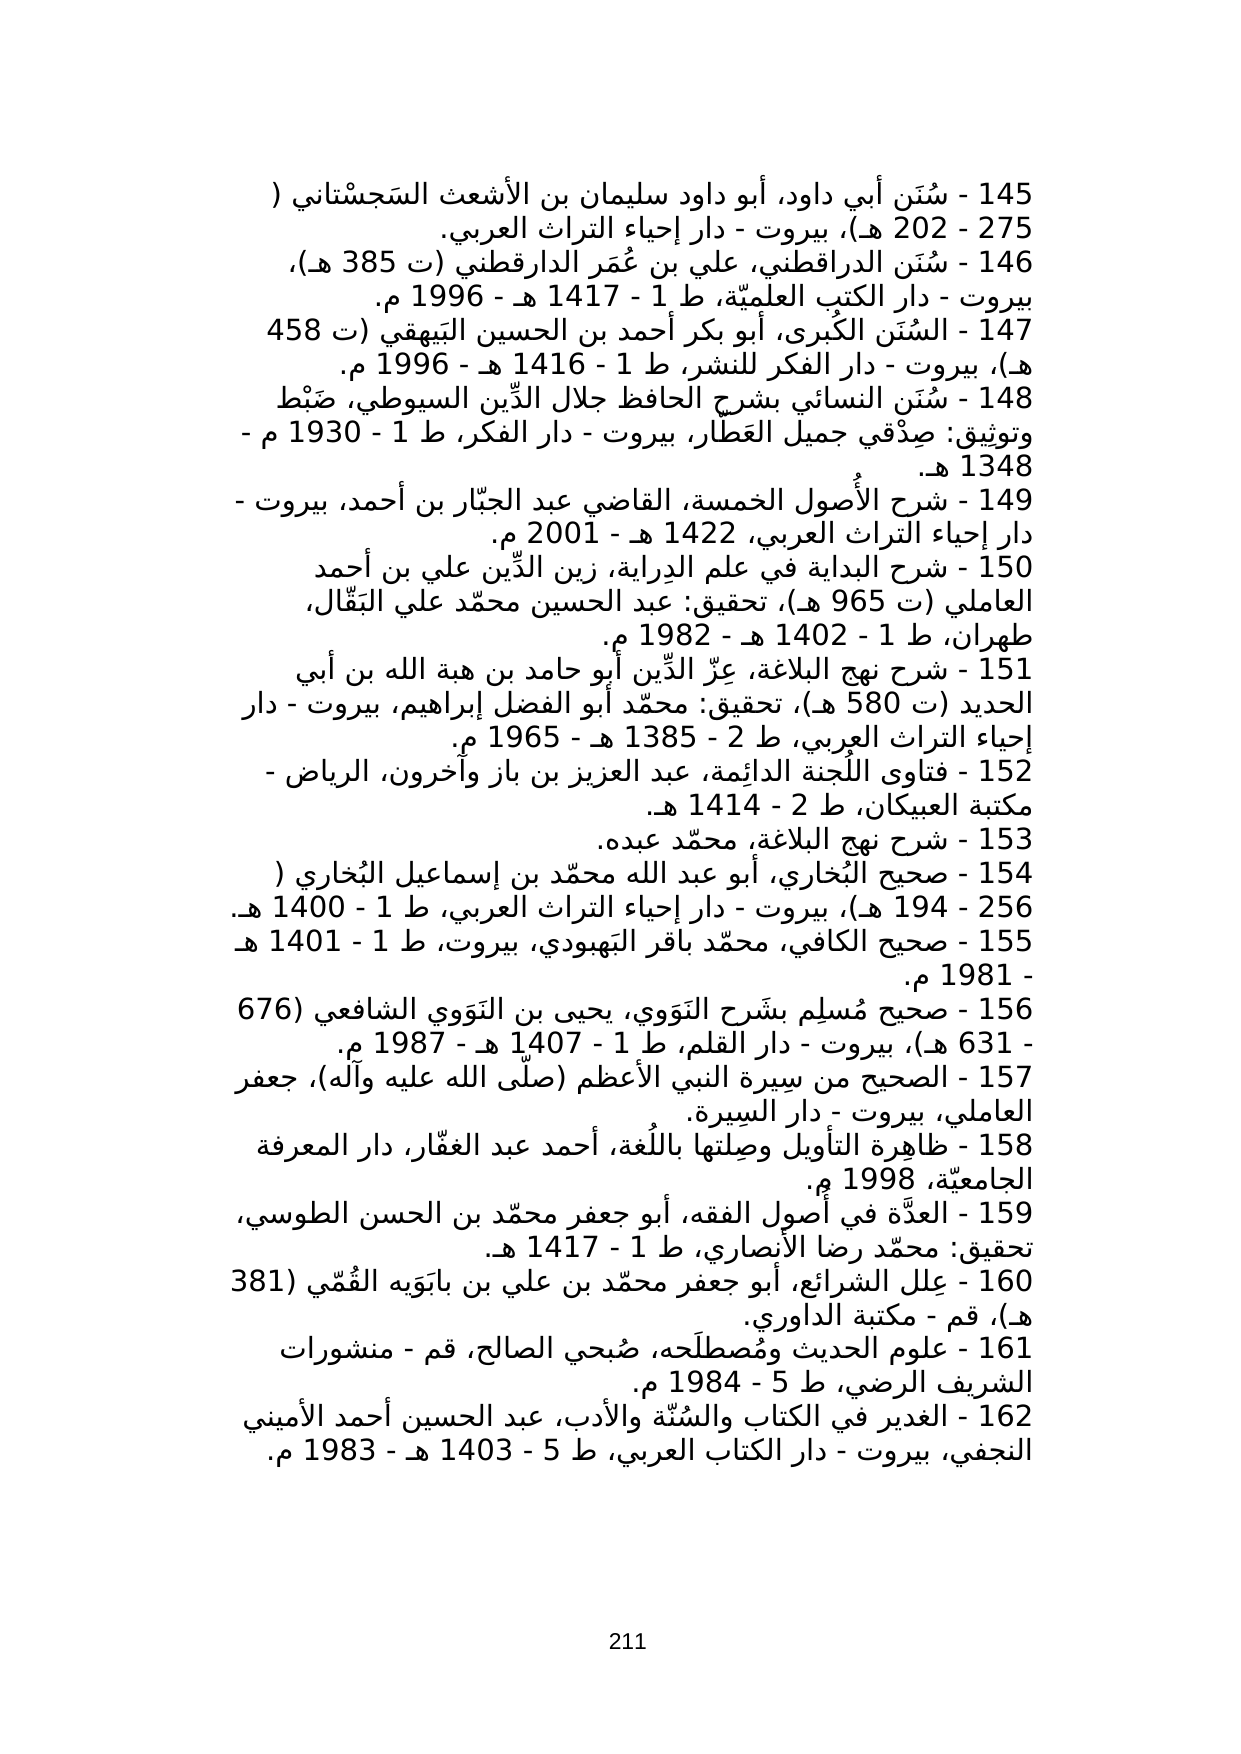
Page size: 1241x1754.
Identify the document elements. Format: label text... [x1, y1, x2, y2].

text 151 - شرح نهج البلاغة، عِزّ الدِّين أبو حامد بن هبة الله بن أبي الحديد (ت 580 هـ)، تحقيق: محمّد أبو الفضل إبراهيم، بيروت - دار إحياء التراث العربي، ط 2 - 1385 هـ - 1965 م. [222, 653, 1033, 754]
text 146 - سُنَن الدراقطني، علي بن عُمَر الدارقطني (ت 385 هـ)، بيروت - دار الكتب العلميّة، ط 1 - 1417 هـ - 1996 م. [222, 245, 1033, 313]
text 147 - السُنَن الكُبرى، أبو بكر أحمد بن الحسين البَيهقي (ت 458 هـ)، بيروت - دار الفكر للنشر، ط 1 - 1416 هـ - 1996 م. [222, 313, 1033, 381]
text 162 - الغدير في الكتاب والسُنّة والأدب، عبد الحسين أحمد الأميني النجفي، بيروت - دار الكتاب العربي، ط 5 - 1403 هـ - 1983 م. [222, 1400, 1033, 1468]
text 154 - صحيح البُخاري، أبو عبد الله محمّد بن إسماعيل البُخاري (256 - 194 هـ)، بيروت - دار إحياء التراث العربي، ط 1 - 1400 هـ. [222, 856, 1033, 924]
text 156 - صحيح مُسلِم بشَرح النَوَوي، يحيى بن النَوَوي الشافعي (676 - 631 هـ)، بيروت - دار القلم، ط 1 - 1407 هـ - 1987 م. [222, 992, 1033, 1060]
text 159 - العدَّة في أُصول الفقه، أبو جعفر محمّد بن الحسن الطوسي، تحقيق: محمّد رضا الأنصاري، ط 1 - 1417 هـ. [222, 1196, 1033, 1264]
text 157 - الصحيح من سِيرة النبي الأعظم (صلّى الله عليه وآله)، جعفر العاملي، بيروت - دار السِيرة. [222, 1060, 1033, 1128]
text 149 - شرح الأُصول الخمسة، القاضي عبد الجبّار بن أحمد، بيروت - دار إحياء التراث العربي، 1422 هـ - 2001 م. [222, 483, 1033, 551]
text 145 - سُنَن أبي داود، أبو داود سليمان بن الأشعث السَجسْتاني (275 - 202 هـ)، بيروت - دار إحياء التراث العربي. [222, 177, 1033, 245]
text 152 - فتاوى اللُجنة الدائِمة، عبد العزيز بن باز وآخرون، الرياض - مكتبة العبيكان، ط 2 - 1414 هـ. [222, 754, 1033, 822]
text 153 - شرح نهج البلاغة، محمّد عبده. [222, 822, 1033, 856]
text 158 - ظاهِرة التأويل وصِلتها باللُغة، أحمد عبد الغفّار، دار المعرفة الجامعيّة، 1998 م. [222, 1128, 1033, 1196]
text 148 - سُنَن النسائي بشرح الحافظ جلال الدِّين السيوطي، ضَبْط وتوثِيق: صِدْقي جميل العَطّار، بيروت - دار الفكر، ط 1 - 1930 م - 1348 هـ. [222, 381, 1033, 483]
text 150 - شرح البداية في علم الدِراية، زين الدِّين علي بن أحمد العاملي (ت 965 هـ)، تحقيق: عبد الحسين محمّد علي البَقّال، طهران، ط 1 - 1402 هـ - 1982 م. [222, 551, 1033, 653]
text 161 - علوم الحديث ومُصطلَحه، صُبحي الصالح، قم - منشورات الشريف الرضي، ط 5 - 1984 م. [222, 1332, 1033, 1400]
text 155 - صحيح الكافي، محمّد باقر البَهبودي، بيروت، ط 1 - 1401 هـ - 1981 م. [222, 924, 1033, 992]
text 160 - عِلل الشرائع، أبو جعفر محمّد بن علي بن بابَوَيه القُمّي (381 هـ)، قم - مكتبة الداوري. [222, 1264, 1033, 1332]
